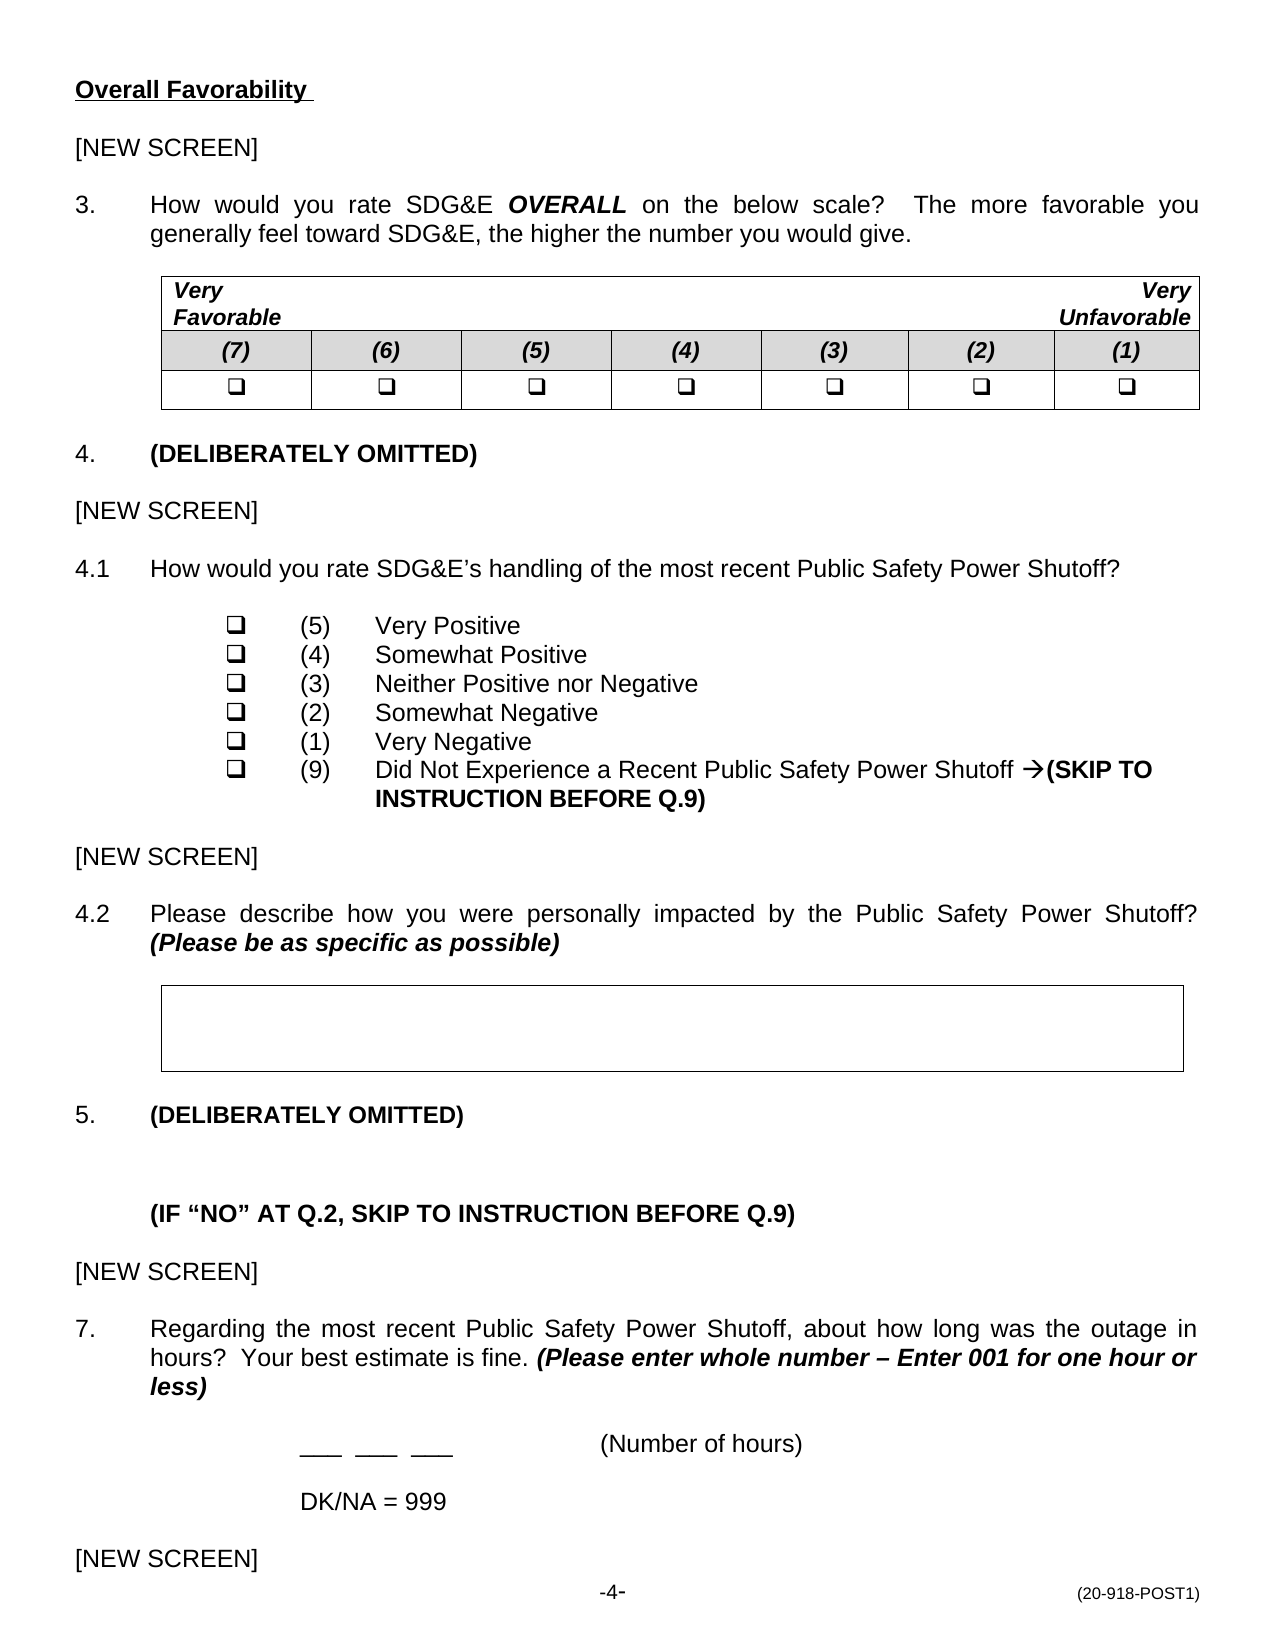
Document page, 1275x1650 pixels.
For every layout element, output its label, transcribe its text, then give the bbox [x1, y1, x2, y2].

table_cell (6) [312, 331, 461, 370]
text [NEW SCREEN] [75, 1257, 1200, 1285]
table_cell (7) [162, 331, 311, 370]
text [NEW SCREEN] [75, 132, 1200, 161]
text (4) Somewhat Positive [75, 640, 1200, 669]
table_header [162, 986, 1183, 1071]
text 4.1 How would you rate SDG&E’s handling of the most recent Public Safety Power Shutoff? [75, 553, 1200, 582]
text (5) Very Positive [75, 611, 1200, 640]
text DK/NA = 999 [75, 1487, 1200, 1515]
table_cell (1) [1055, 331, 1199, 370]
text ___ ___ ___ (Number of hours) [75, 1429, 1200, 1458]
text [NEW SCREEN] [75, 1544, 1200, 1573]
table_cell (5) [462, 331, 611, 370]
text (9) Did Not Experience a Recent Public Safety Power Shutoff (SKIP TO INSTRUCTION BEFORE Q.9) [75, 755, 1200, 813]
text [NEW SCREEN] [75, 842, 1200, 870]
text (1) Very Negative [75, 726, 1200, 755]
table_header Very Very Favorable Unfavorable [162, 277, 1199, 330]
text 7. Regarding the most recent Public Safety Power Shutoff, about how long was the outage in hours? Your best estimate is fine. (Please enter whole number – Enter 001 for one hour or less) [75, 1314, 1200, 1400]
table_cell [1055, 371, 1199, 409]
text (2) Somewhat Negative [75, 698, 1200, 726]
text [NEW SCREEN] [75, 496, 1200, 525]
table_cell (4) [612, 331, 761, 370]
text Overall Favorability [75, 75, 1200, 104]
text (3) Neither Positive nor Negative [75, 669, 1200, 698]
table_cell [612, 371, 761, 409]
text 4.2 Please describe how you were personally impacted by the Public Safety Power Shutoff? (Please be as specific as possible) [75, 899, 1200, 957]
table_cell (2) [909, 331, 1054, 370]
text 4. (DELIBERATELY OMITTED) [75, 438, 1200, 467]
table_cell [312, 371, 461, 409]
table_cell [762, 371, 908, 409]
table_cell [909, 371, 1054, 409]
table_cell (3) [762, 331, 908, 370]
text 5. (DELIBERATELY OMITTED) [75, 1100, 1200, 1129]
text 3. How would you rate SDG&E OVERALL on the below scale? The more favorable you generally feel toward SDG&E, the higher the number you would give. [75, 190, 1200, 247]
table_cell [162, 371, 311, 409]
text (IF “NO” AT Q.2, SKIP TO INSTRUCTION BEFORE Q.9) [75, 1199, 1162, 1228]
table_cell [462, 371, 611, 409]
